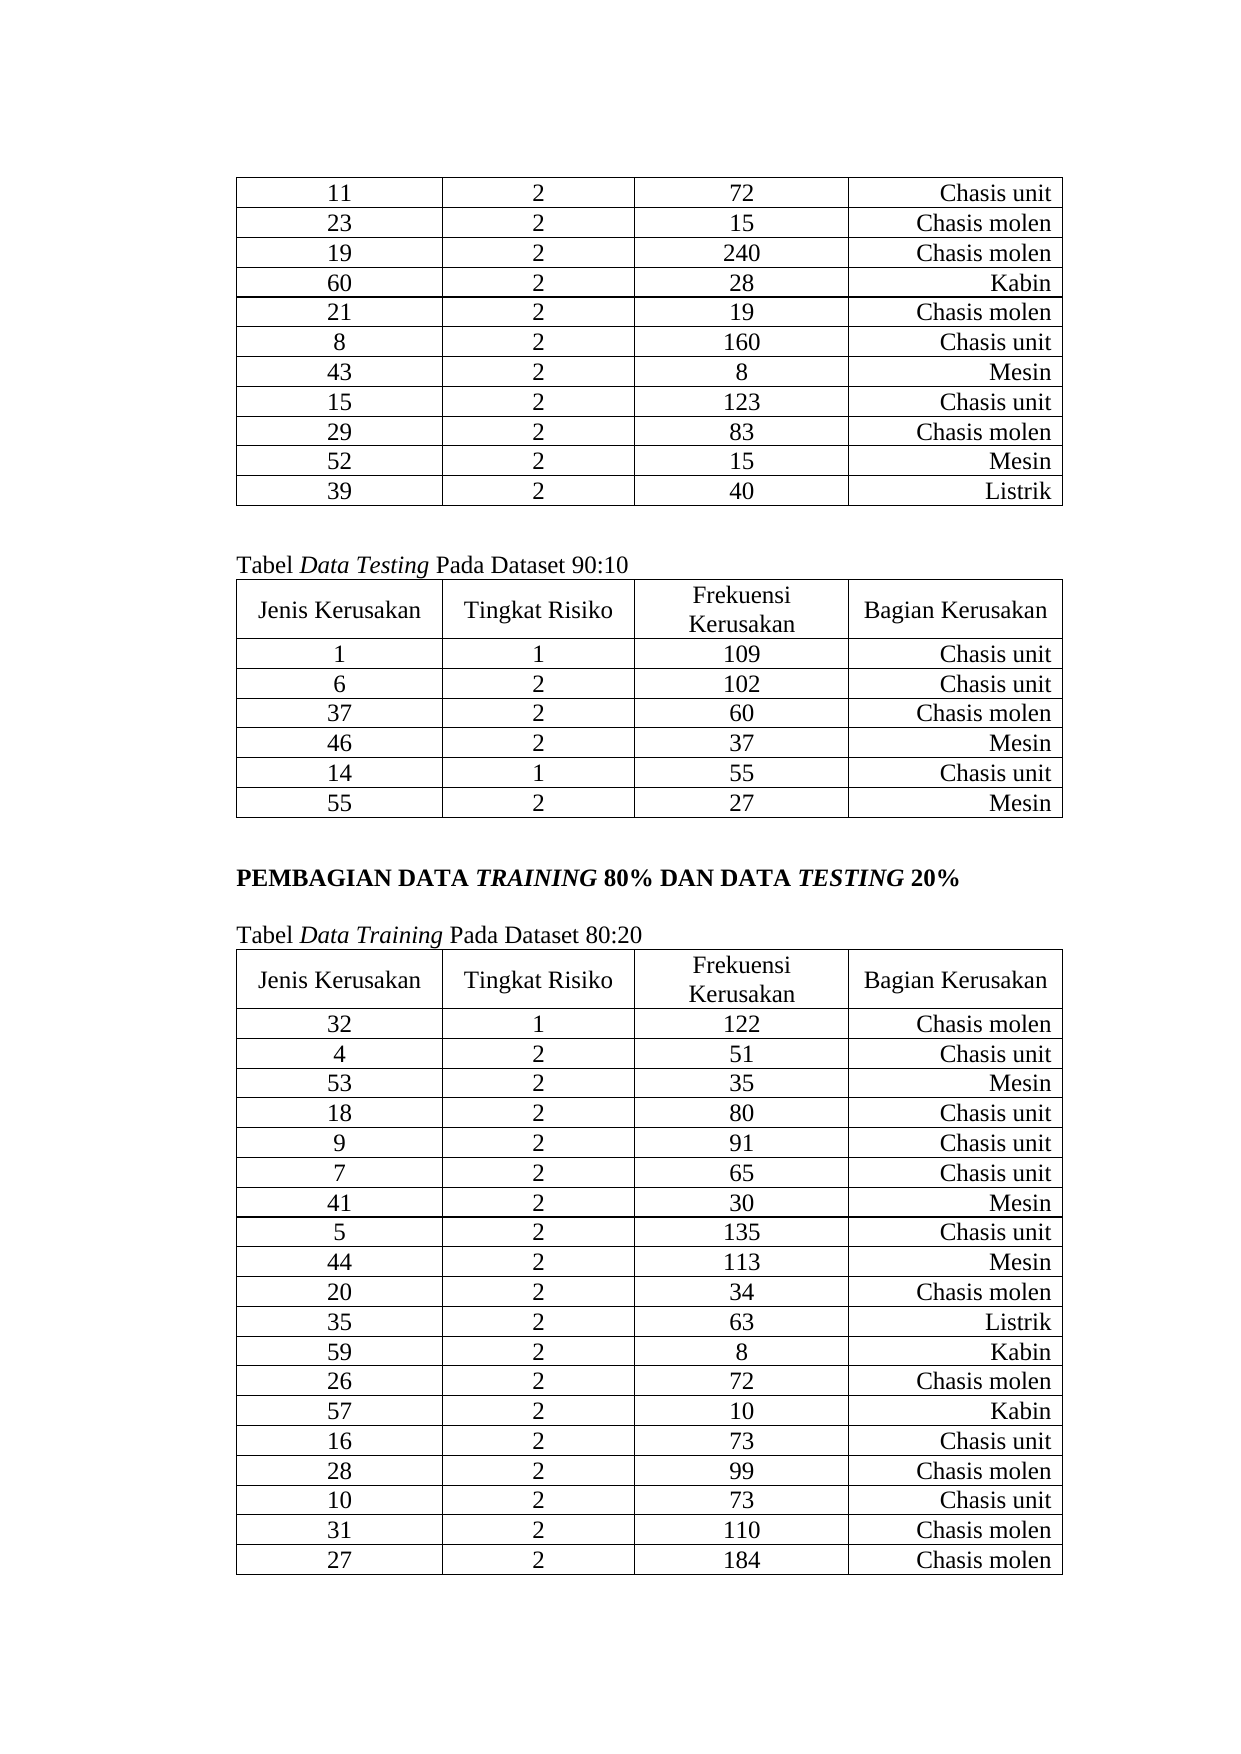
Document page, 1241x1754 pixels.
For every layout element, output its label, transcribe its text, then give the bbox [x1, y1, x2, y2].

table_cell Chasis unit [849, 1158, 1062, 1187]
table_cell 40 [635, 476, 848, 505]
table_cell 123 [635, 387, 848, 416]
table_cell Chasis molen [849, 298, 1062, 326]
table_cell 2 [443, 268, 634, 296]
table_cell 2 [443, 669, 634, 697]
table_cell 15 [635, 208, 848, 237]
table_cell 2 [443, 298, 634, 326]
table_cell 2 [443, 1396, 634, 1425]
table_cell Kabin [849, 268, 1062, 296]
table_cell 2 [443, 446, 634, 475]
table_cell Chasis molen [849, 208, 1062, 237]
table_cell Chasis unit [849, 327, 1062, 356]
table_cell Chasis unit [849, 1426, 1062, 1455]
table_cell 160 [635, 327, 848, 356]
table_cell 2 [443, 1456, 634, 1484]
table_cell 18 [237, 1098, 442, 1127]
table_cell 28 [237, 1456, 442, 1484]
table_cell 8 [635, 357, 848, 386]
table_cell 46 [237, 728, 442, 757]
table_cell 109 [635, 639, 848, 668]
table_cell Chasis unit [849, 178, 1062, 207]
table_cell 80 [635, 1098, 848, 1127]
table_cell 2 [443, 327, 634, 356]
text Tabel Data Testing Pada Dataset 90:10 [236, 551, 1063, 579]
table_cell Mesin [849, 1069, 1062, 1097]
table_cell 2 [443, 1277, 634, 1306]
table_cell 2 [443, 1098, 634, 1127]
table_cell 27 [237, 1545, 442, 1574]
table_cell Mesin [849, 788, 1062, 817]
table_cell 135 [635, 1218, 848, 1246]
table_cell 2 [443, 387, 634, 416]
table_cell Mesin [849, 728, 1062, 757]
table_cell 2 [443, 1426, 634, 1455]
table_cell 10 [237, 1486, 442, 1514]
table_cell 73 [635, 1486, 848, 1514]
table_cell Chasis molen [849, 1009, 1062, 1038]
table_cell 15 [635, 446, 848, 475]
table_cell 52 [237, 446, 442, 475]
table_cell Chasis molen [849, 1515, 1062, 1544]
table_header Frekuensi Kerusakan [635, 580, 848, 638]
table_cell 2 [443, 788, 634, 817]
table_cell 2 [443, 1515, 634, 1544]
table_cell 122 [635, 1009, 848, 1038]
text Tabel Data Training Pada Dataset 80:20 [236, 921, 1063, 949]
table_cell 1 [443, 758, 634, 787]
table_header Tingkat Risiko [443, 580, 634, 638]
table_cell 72 [635, 178, 848, 207]
table_header Jenis Kerusakan [237, 580, 442, 638]
table_cell Chasis unit [849, 1039, 1062, 1067]
table_cell 1 [237, 639, 442, 668]
table_cell Listrik [849, 476, 1062, 505]
table_cell 19 [237, 238, 442, 267]
table_cell 53 [237, 1069, 442, 1097]
table_cell 11 [237, 178, 442, 207]
table_cell Chasis molen [849, 699, 1062, 727]
table_cell 21 [237, 298, 442, 326]
table_cell 83 [635, 417, 848, 445]
table_cell 26 [237, 1366, 442, 1395]
table_cell 113 [635, 1247, 848, 1276]
table_cell 60 [635, 699, 848, 727]
table_cell 4 [237, 1039, 442, 1067]
table_cell 240 [635, 238, 848, 267]
table_cell 32 [237, 1009, 442, 1038]
table_cell 72 [635, 1366, 848, 1395]
table_cell 35 [635, 1069, 848, 1097]
table_cell 23 [237, 208, 442, 237]
table_cell 16 [237, 1426, 442, 1455]
table_cell 20 [237, 1277, 442, 1306]
table_cell 2 [443, 1039, 634, 1067]
table_cell Mesin [849, 446, 1062, 475]
table_cell 37 [635, 728, 848, 757]
table_cell Mesin [849, 1247, 1062, 1276]
table_cell 35 [237, 1307, 442, 1336]
table_cell 19 [635, 298, 848, 326]
table_cell 102 [635, 669, 848, 697]
table_cell 55 [237, 788, 442, 817]
table_cell 73 [635, 1426, 848, 1455]
table_cell 8 [237, 327, 442, 356]
table_cell 59 [237, 1337, 442, 1365]
table_cell Chasis unit [849, 387, 1062, 416]
table_cell 2 [443, 1218, 634, 1246]
table_cell 99 [635, 1456, 848, 1484]
table_header Bagian Kerusakan [849, 580, 1062, 638]
table_cell 2 [443, 178, 634, 207]
table_cell 31 [237, 1515, 442, 1544]
table_cell 41 [237, 1188, 442, 1216]
table_cell 1 [443, 639, 634, 668]
table_cell Chasis unit [849, 1098, 1062, 1127]
table_cell Chasis molen [849, 1545, 1062, 1574]
table_cell Kabin [849, 1396, 1062, 1425]
table_cell 110 [635, 1515, 848, 1544]
table_cell Chasis molen [849, 1277, 1062, 1306]
table_cell 2 [443, 1069, 634, 1097]
table_cell 8 [635, 1337, 848, 1365]
table_cell 2 [443, 1247, 634, 1276]
table_cell 34 [635, 1277, 848, 1306]
table_cell 65 [635, 1158, 848, 1187]
table_cell Chasis unit [849, 669, 1062, 697]
table_header Frekuensi Kerusakan [635, 950, 848, 1008]
table_cell 27 [635, 788, 848, 817]
table_cell 9 [237, 1128, 442, 1157]
table_cell 57 [237, 1396, 442, 1425]
table_cell Mesin [849, 1188, 1062, 1216]
table_cell 91 [635, 1128, 848, 1157]
table_cell 2 [443, 728, 634, 757]
table_cell Chasis unit [849, 758, 1062, 787]
table_cell 2 [443, 1188, 634, 1216]
table_cell 2 [443, 417, 634, 445]
table_cell 60 [237, 268, 442, 296]
table_cell 2 [443, 1128, 634, 1157]
table_cell 15 [237, 387, 442, 416]
table_cell 55 [635, 758, 848, 787]
table_cell Chasis unit [849, 1218, 1062, 1246]
table_cell 37 [237, 699, 442, 727]
table_cell 2 [443, 208, 634, 237]
table_cell Chasis unit [849, 639, 1062, 668]
text PEMBAGIAN DATA TRAINING 80% DAN DATA TESTING 20% [236, 863, 1063, 892]
table_cell 1 [443, 1009, 634, 1038]
table_cell 2 [443, 357, 634, 386]
table_cell Chasis molen [849, 238, 1062, 267]
table_cell Chasis molen [849, 417, 1062, 445]
table_cell 2 [443, 1158, 634, 1187]
table_header Tingkat Risiko [443, 950, 634, 1008]
table_cell Chasis molen [849, 1456, 1062, 1484]
table_header Jenis Kerusakan [237, 950, 442, 1008]
table_cell 2 [443, 1307, 634, 1336]
table_cell Chasis molen [849, 1366, 1062, 1395]
table_header Bagian Kerusakan [849, 950, 1062, 1008]
table_cell Listrik [849, 1307, 1062, 1336]
table_cell 2 [443, 1366, 634, 1395]
table_cell 2 [443, 699, 634, 727]
table_cell 30 [635, 1188, 848, 1216]
table_cell 2 [443, 1545, 634, 1574]
table_cell 39 [237, 476, 442, 505]
table_cell 5 [237, 1218, 442, 1246]
table_cell 63 [635, 1307, 848, 1336]
table_cell 2 [443, 1486, 634, 1514]
table_cell 28 [635, 268, 848, 296]
table_cell 2 [443, 238, 634, 267]
table_cell 43 [237, 357, 442, 386]
table_cell Kabin [849, 1337, 1062, 1365]
table_cell 44 [237, 1247, 442, 1276]
table_cell Chasis unit [849, 1128, 1062, 1157]
table_cell 29 [237, 417, 442, 445]
table_cell 6 [237, 669, 442, 697]
table_cell 184 [635, 1545, 848, 1574]
table_cell 2 [443, 476, 634, 505]
table_cell 2 [443, 1337, 634, 1365]
table_cell 10 [635, 1396, 848, 1425]
table_cell 7 [237, 1158, 442, 1187]
table_cell Chasis unit [849, 1486, 1062, 1514]
table_cell 14 [237, 758, 442, 787]
table_cell 51 [635, 1039, 848, 1067]
table_cell Mesin [849, 357, 1062, 386]
